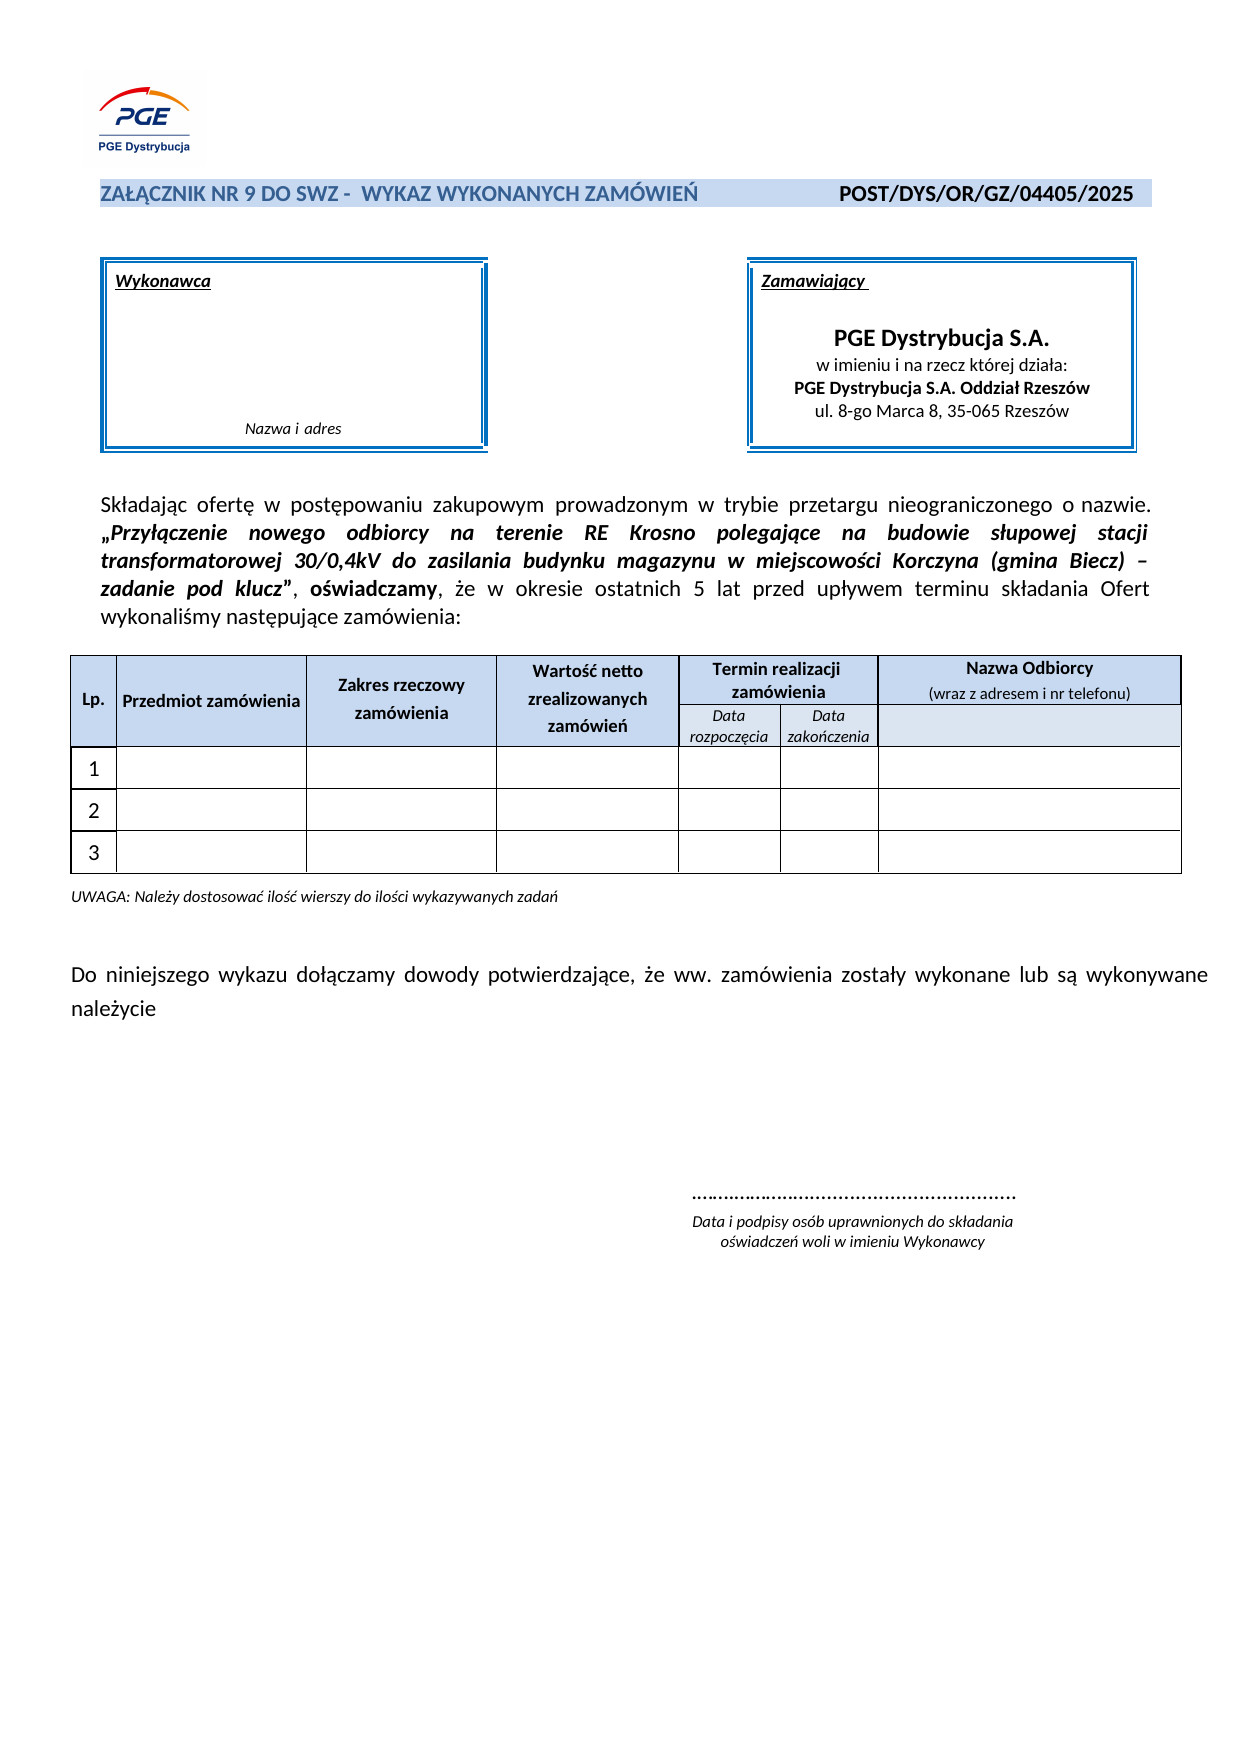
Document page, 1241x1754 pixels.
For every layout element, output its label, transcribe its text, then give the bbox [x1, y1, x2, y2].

text oświadczeń woli w imieniu Wykonawcy [100, 1231, 1144, 1251]
table_cell 2 [72, 790, 116, 830]
table_cell [879, 830, 1181, 872]
text Data i podpisy osób uprawnionych do składania [100, 1211, 1144, 1231]
table_cell [497, 831, 678, 872]
table_cell [497, 789, 678, 830]
table_cell [781, 831, 878, 872]
table_header Zakres rzeczowy zamówienia [307, 656, 496, 746]
table_cell [781, 747, 878, 788]
table_header Lp. [71, 656, 116, 746]
table_cell Data zakończenia [781, 705, 877, 746]
table_cell [879, 746, 1181, 788]
table_header Nazwa Odbiorcy (wraz z adresem i nr telefonu) [879, 656, 1180, 704]
table_cell [679, 747, 780, 788]
table_cell 3 [72, 832, 116, 872]
table_cell Data rozpoczęcia [680, 705, 780, 746]
table_cell [117, 831, 306, 872]
table_cell [117, 789, 306, 830]
table_header Wykonawca Nazwa i adres [104, 260, 484, 446]
table_header Termin realizacji zamówienia [680, 656, 877, 704]
table_cell [307, 831, 496, 872]
table_cell [679, 831, 780, 872]
subtitle ZAŁĄCZNIK NR 9 DO SWZ - WYKAZ WYKONANYCH ZAMÓWIEŃ POST/DYS/OR/GZ/04405/2025 [100, 179, 1152, 207]
table_header Przedmiot zamówienia [117, 656, 306, 746]
table_cell [497, 747, 678, 788]
text Składając ofertę w postępowaniu zakupowym prowadzonym w trybie przetargu nieograniczonego o nazwie. „Przyłączenie nowego odbiorcy na terenie RE Krosno polegające na budowie słupowej stacji transformatorowej 30/0,4kV do zasilania budynku magazynu w miejscowości Korczyna (gmina Biecz) – zadanie pod klucz”, oświadczamy, że w okresie ostatnich 5 lat przed upływem terminu składania Ofert wykonaliśmy następujące zamówienia: [100, 490, 1152, 630]
text UWAGA: Należy dostosować ilość wierszy do ilości wykazywanych zadań [71, 886, 1211, 907]
table_header Zamawiający PGE Dystrybucja S.A. w imieniu i na rzecz której działa: PGE Dystrybucja S.A. Oddział Rzeszów ul. 8-go Marca 8, 35-065 Rzeszów [750, 263, 1131, 446]
table_cell [679, 789, 780, 830]
table_cell [879, 705, 1181, 746]
table_cell [307, 747, 496, 788]
table_header Wartość netto zrealizowanych zamówień [497, 656, 678, 746]
table_cell [879, 788, 1181, 830]
text Do niniejszego wykazu dołączamy dowody potwierdzające, że ww. zamówienia zostały wykonane lub są wykonywane należycie [71, 960, 1211, 1022]
table_cell [307, 789, 496, 830]
table_cell [117, 747, 306, 788]
text .…….………..….................................... [100, 1177, 1149, 1205]
table_header [484, 257, 750, 446]
table_cell 1 [72, 748, 116, 788]
picture [82, 70, 207, 167]
table_cell [781, 789, 878, 830]
